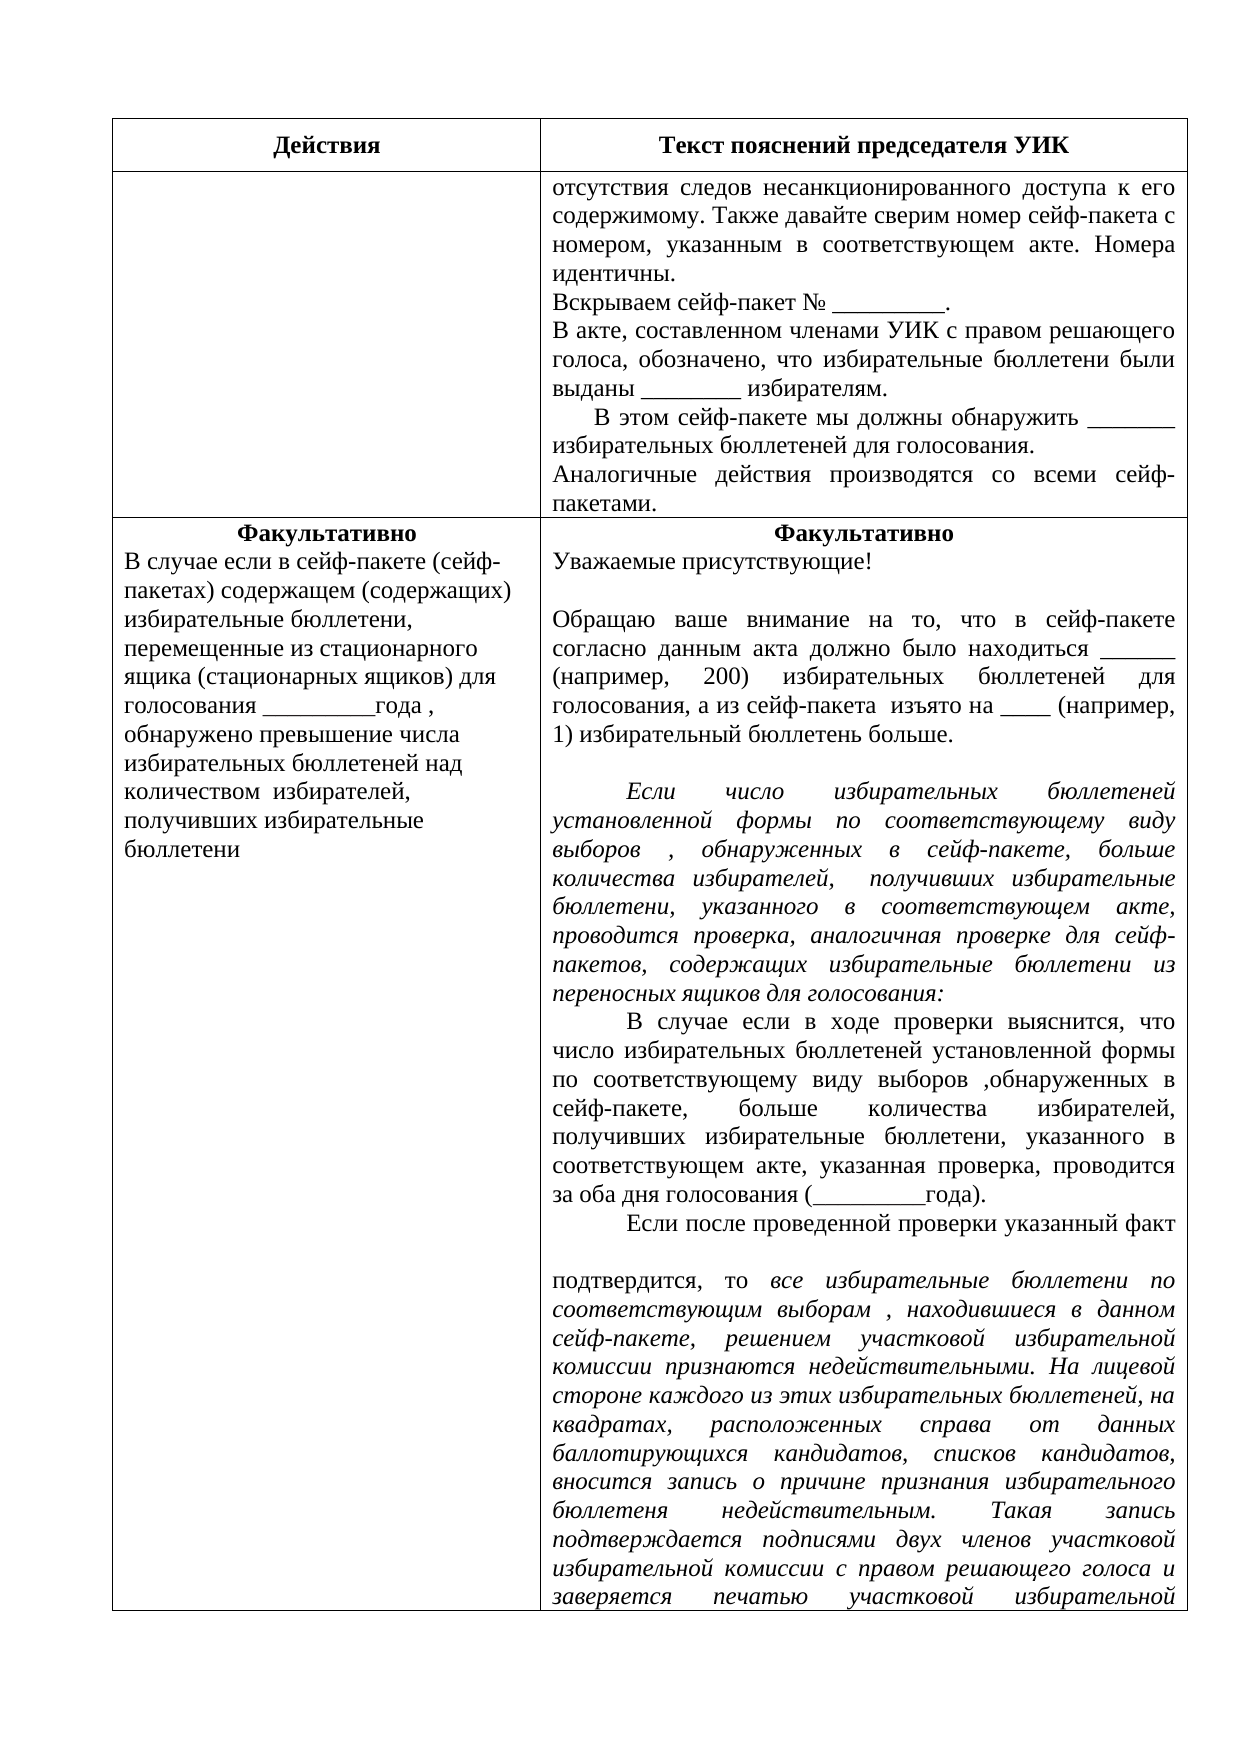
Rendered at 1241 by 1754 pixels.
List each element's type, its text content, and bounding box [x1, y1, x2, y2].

table_cell [113, 172, 540, 517]
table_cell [113, 518, 540, 1610]
table_header Текст пояснений председателя УИК [541, 119, 1187, 171]
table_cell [541, 172, 1187, 517]
table_header Действия [113, 119, 540, 171]
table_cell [541, 518, 1187, 1610]
